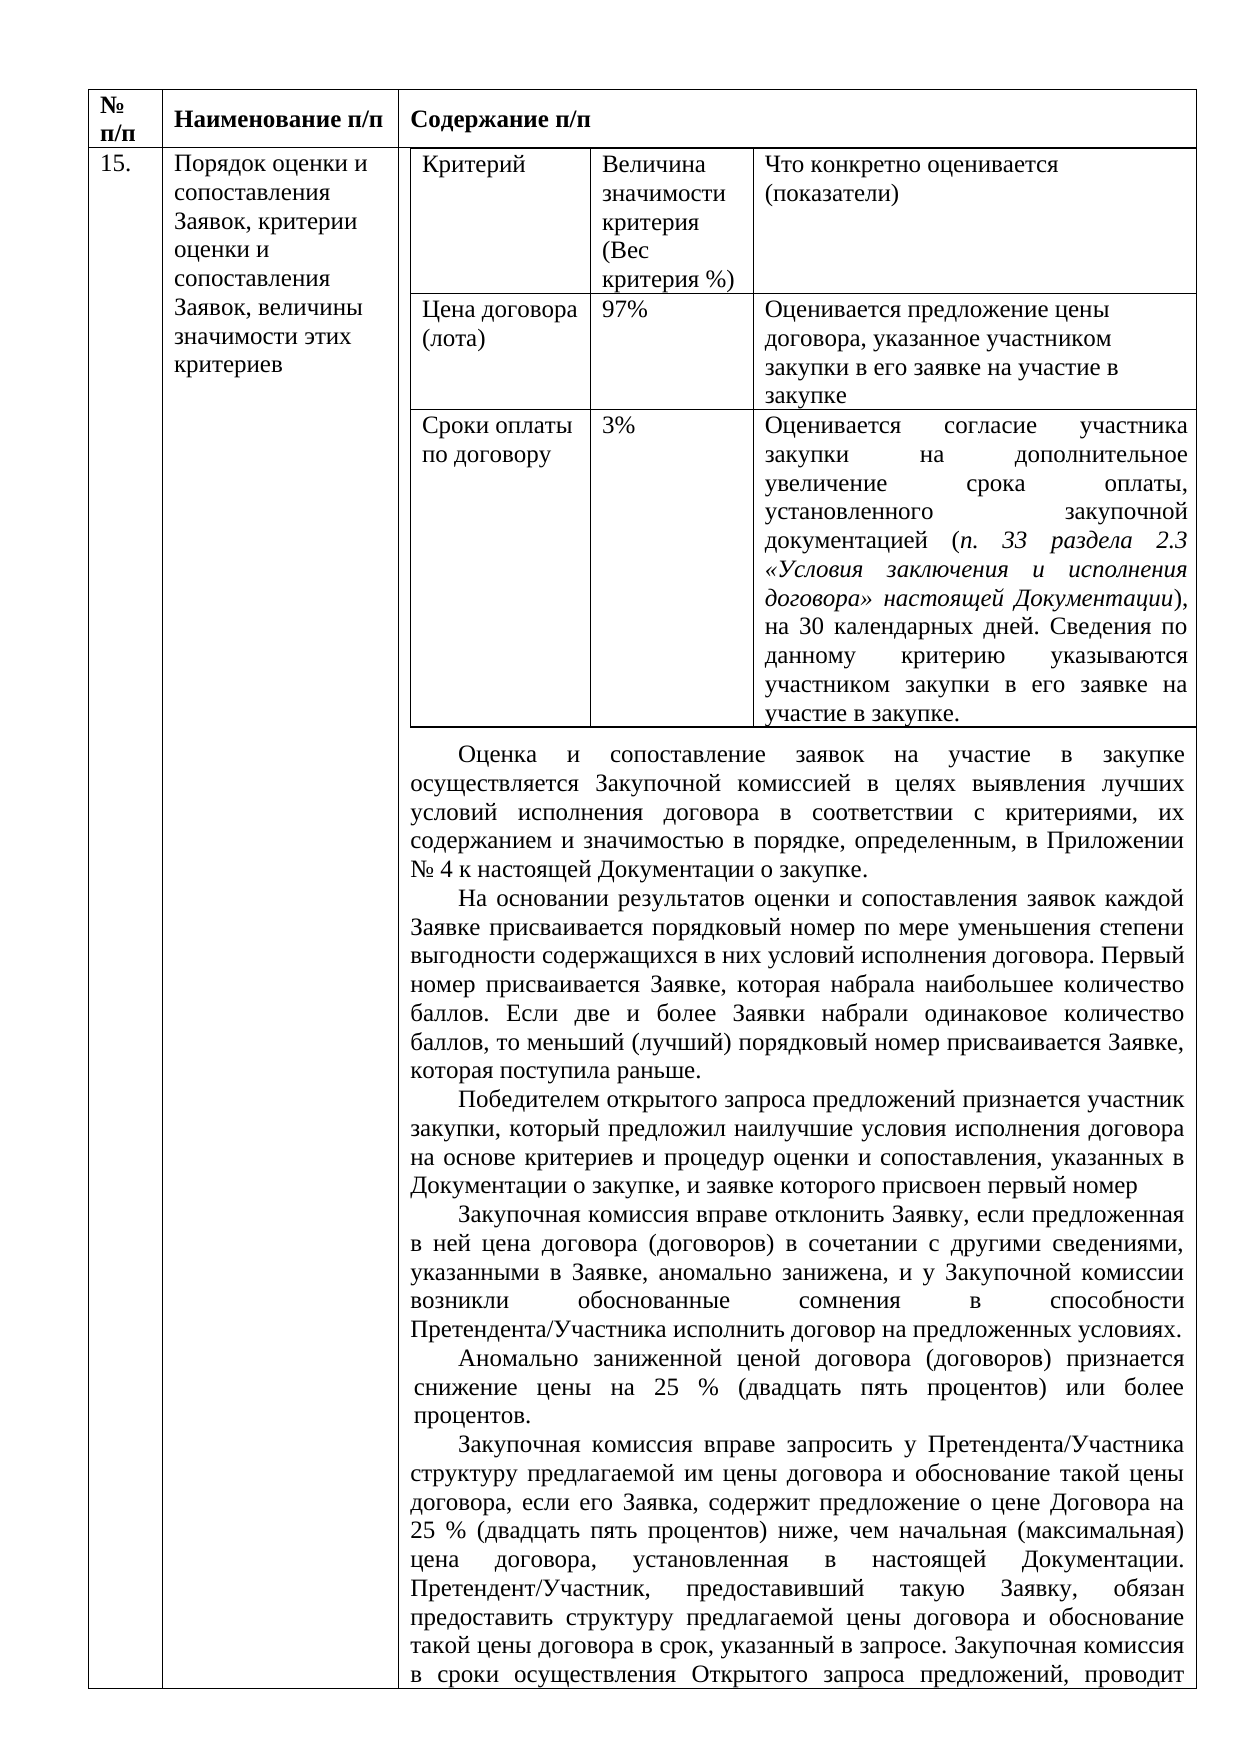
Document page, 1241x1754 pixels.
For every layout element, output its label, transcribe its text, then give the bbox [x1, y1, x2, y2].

table_header Содержание п/п [399, 90, 1196, 147]
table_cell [163, 148, 398, 1688]
table_header № п/п [89, 90, 162, 147]
table_cell [89, 148, 162, 1688]
table_header Наименование п/п [163, 90, 398, 147]
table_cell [399, 148, 1196, 1688]
